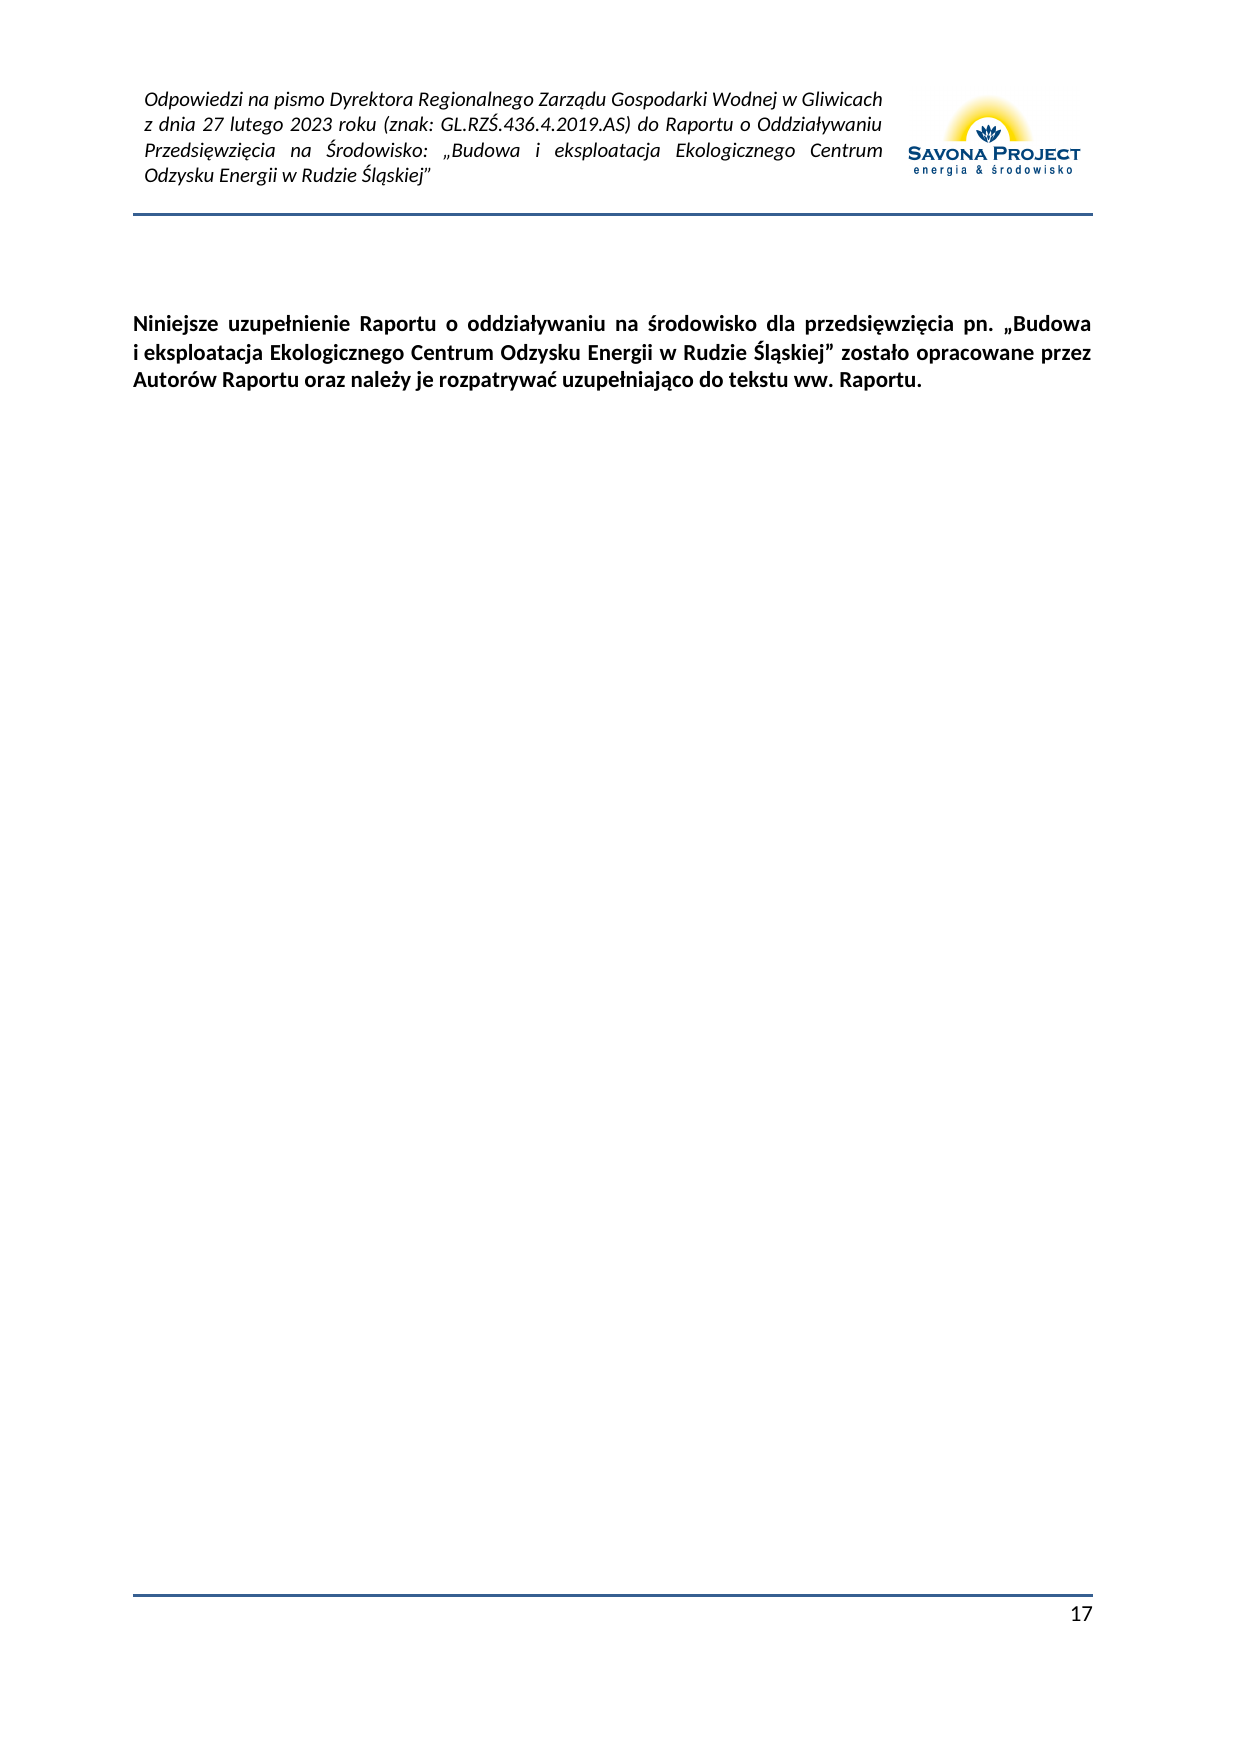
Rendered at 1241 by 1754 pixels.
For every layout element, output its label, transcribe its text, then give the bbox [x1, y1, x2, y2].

picture [908, 86, 1081, 176]
text Niniejsze uzupełnienie Raportu o oddziaływaniu na środowisko dla przedsięwzięcia pn. „Budowa i eksploatacja Ekologicznego Centrum Odzysku Energii w Rudzie Śląskiej” zostało opracowane przez Autorów Raportu oraz należy je rozpatrywać uzupełniająco do tekstu ww. Raportu. [133, 309, 1093, 394]
